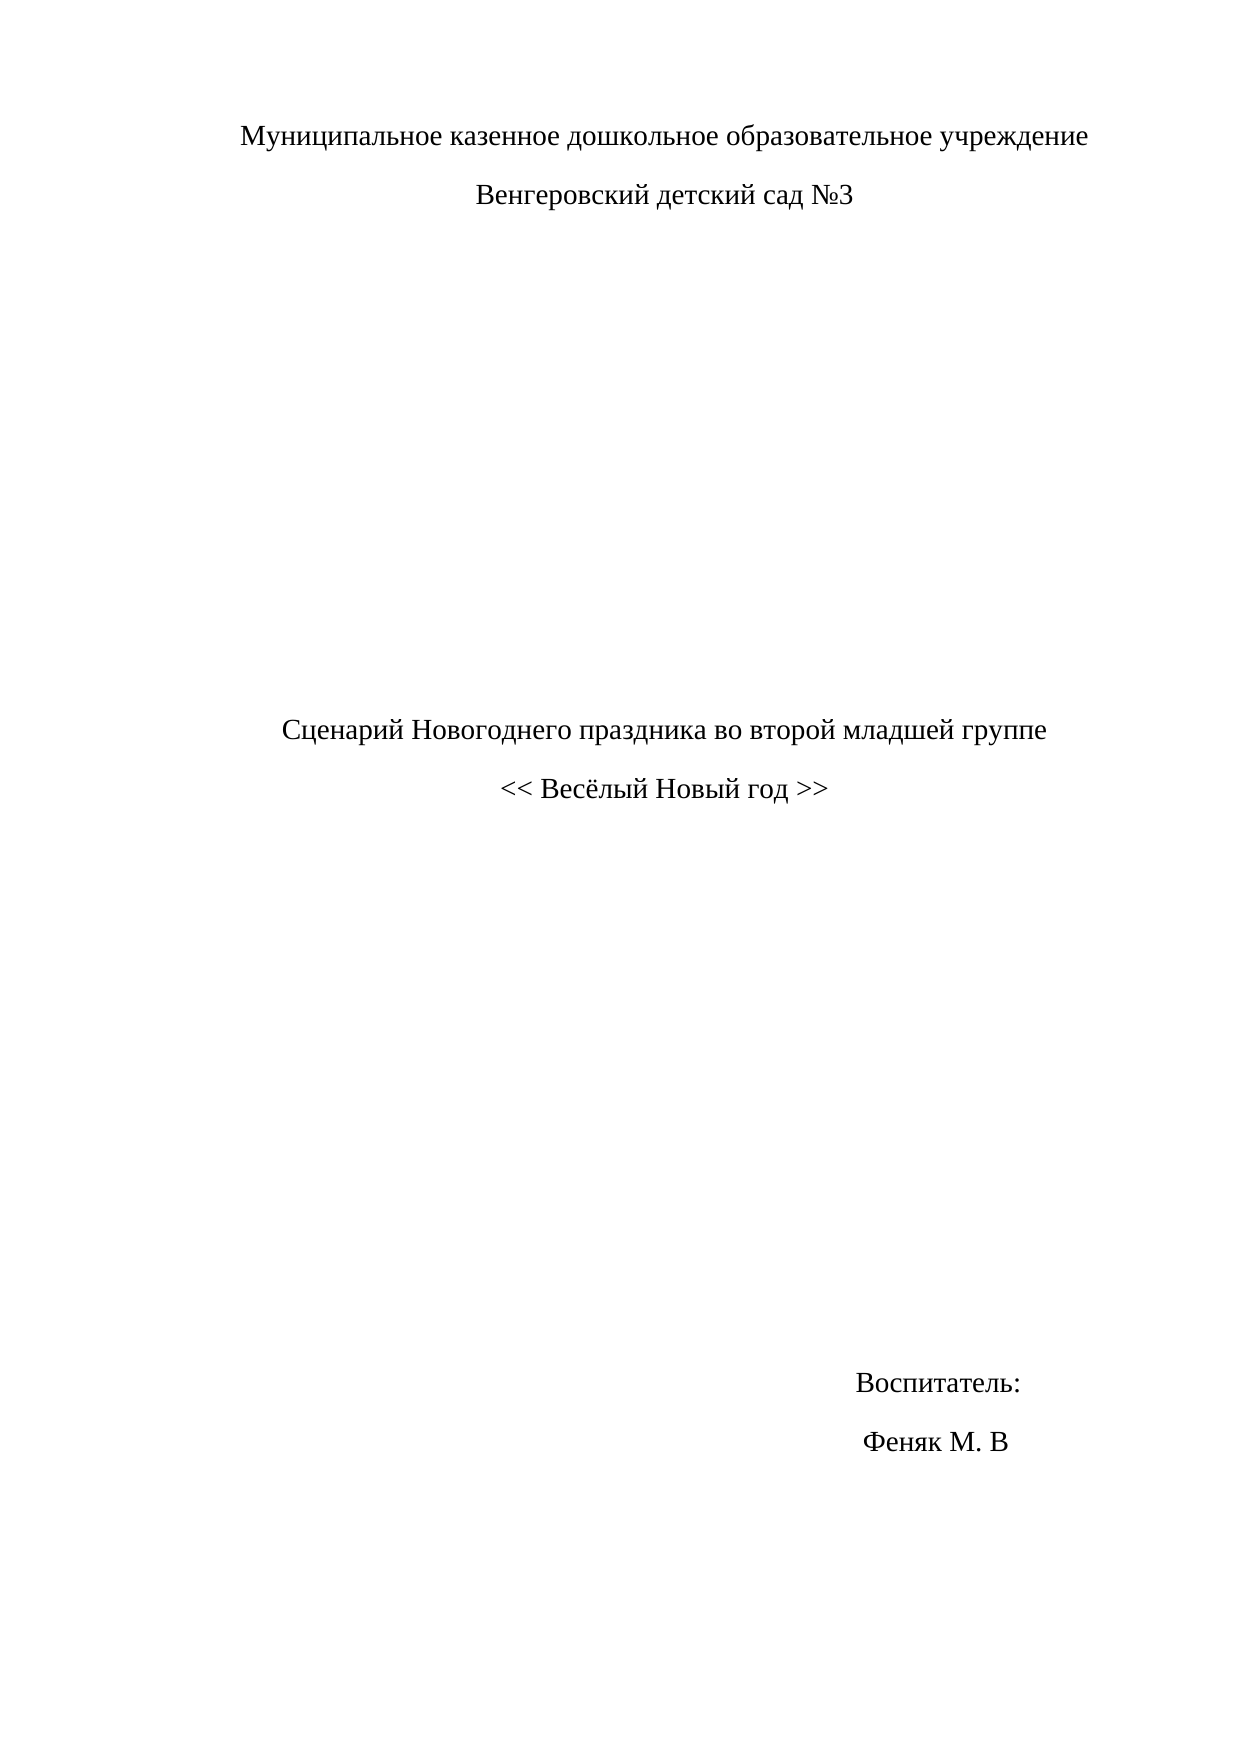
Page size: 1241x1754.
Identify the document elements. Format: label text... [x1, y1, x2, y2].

text Муниципальное казенное дошкольное образовательное учреждение [177, 118, 1152, 152]
text << Весёлый Новый год >> [177, 771, 1152, 805]
text Воспитатель: [177, 1365, 1152, 1398]
text Феняк М. В [177, 1424, 1152, 1458]
text Венгеровский детский сад №3 [177, 177, 1152, 211]
text Сценарий Новогоднего праздника во второй младшей группе [177, 712, 1152, 745]
